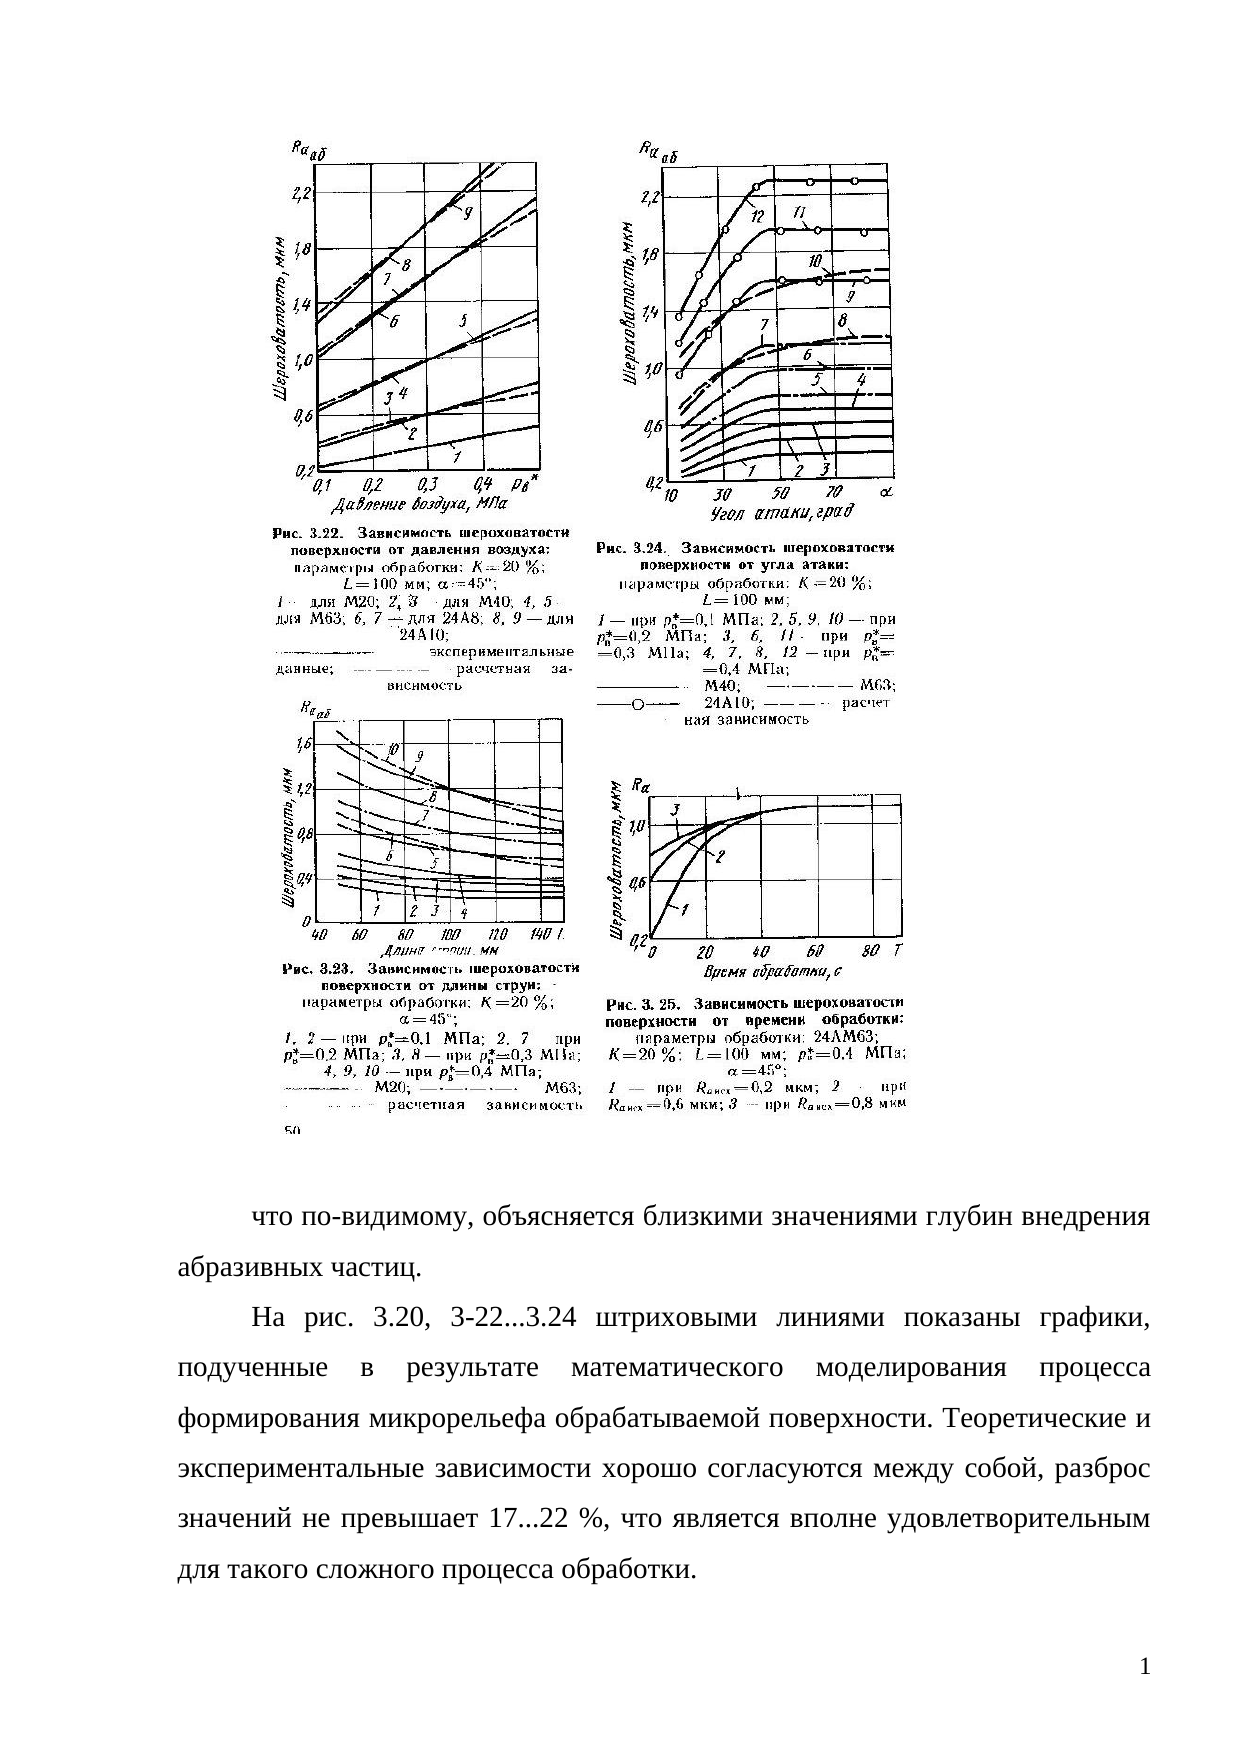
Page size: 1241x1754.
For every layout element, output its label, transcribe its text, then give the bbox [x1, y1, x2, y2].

text что по-видимому, объясняется близкими значениями глубин внедрения абразивных частиц. [177, 1198, 1152, 1282]
text На рис. 3.20, 3-22...3.24 штриховыми линиями показаны графики, подученные в результате математического моделирования процесса формирования микрорельефа обрабатываемой поверхности. Теоретические и экспериментальные зависимости хорошо согласуются между собой, разброс значений не превышает 17...22 %, что является вполне удовлетворительным для такого сложного процесса обработки. [177, 1299, 1152, 1584]
picture [251, 118, 911, 1134]
